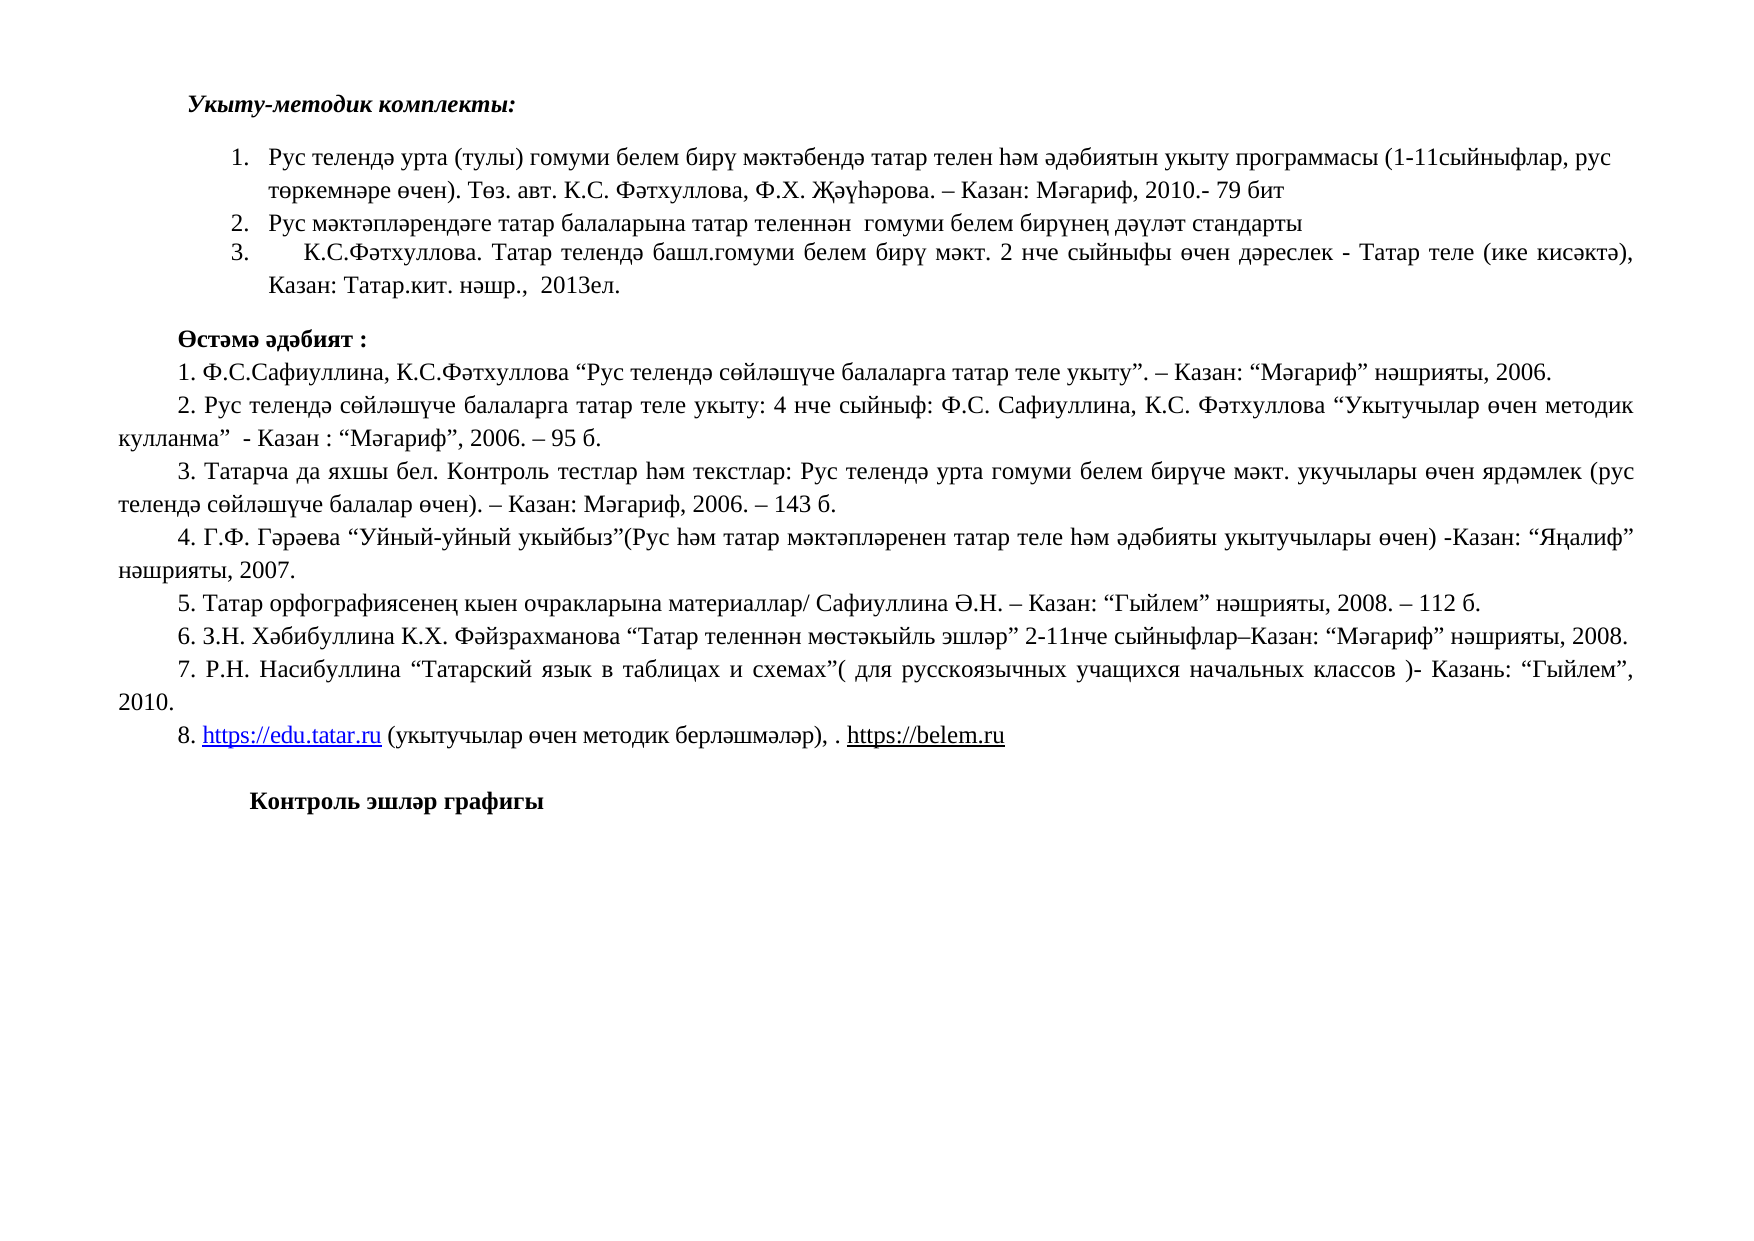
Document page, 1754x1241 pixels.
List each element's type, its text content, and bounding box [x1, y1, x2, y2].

text 8. https://edu.tatar.ru (укытучылар өчен методик берләшмәләр), . https://belem.ru [118, 720, 1636, 749]
list Рус мәктәпләрендәге татар балаларына татар теленнән гомуми белем бирүнең дәүләт стандарты [231, 208, 1636, 237]
text 6. З.Н. Хәбибуллина К.Х. Фәйзрахманова “Татар теленнән мөстәкыйль эшләр” 2-11нче сыйныфлар–Казан: “Мәгариф” нәшрияты, 2008. [118, 621, 1636, 650]
text 1. Ф.С.Сафиуллина, К.С.Фәтхуллова “Рус телендә сөйләшүче балаларга татар теле укыту”. – Казан: “Мәгариф” нәшрияты, 2006. [118, 357, 1636, 386]
text .Ф. Гәрәева “Уйный-уйный укыйбыз”(Рус һәм татар мәктәпләренен татар теле һәм әдәбияты укытучылары өчен) -Казан: “Яңалиф” нәшрияты, 2007. [118, 522, 1636, 584]
list Рус телендә урта (тулы) гомуми белем бирү мәктәбендә татар телен һәм әдәбиятын укыту программасы (1-11сыйныфлар, рус төркемнәре өчен). Төз. авт. К.С. Фәтхуллова, Ф.Х. Җәүһәрова. – Казан: Мәгариф, 2010.- 79 бит [231, 142, 1636, 204]
text 5. Татар орфографиясенең кыен очракларына материаллар/ Сафиуллина Ә.Н. – Казан: “Гыйлем” нәшрияты, 2008. – 112 б. [118, 588, 1636, 617]
text 3. Татарча да яхшы бел. Контроль тестлар һәм текстлар: Рус телендә урта гомуми белем бирүче мәкт. укучылары өчен ярдәмлек (рус телендә сөйләшүче балалар өчен). – Казан: Мәгариф, 2006. – 143 б. [118, 456, 1636, 518]
text Өстәмә әдәбият : [118, 324, 1636, 353]
text Укыту-методик комплекты: [118, 89, 1636, 117]
list К.С.Фәтхуллова. Татар телендә башл.гомуми белем бирү мәкт. 2 нче сыйныфы өчен дәреслек - Татар теле (ике кисәктә), Казан: Татар.кит. нәшр., 2013ел. [231, 237, 1636, 299]
text 2. Рус телендә сөйләшүче балаларга татар теле укыту: 4 нче сыйныф: Ф.С. Сафиуллина, К.С. Фәтхуллова “Укытучылар өчен методик кулланма” - Казан : “Мәгариф”, 2006. – 95 б. [118, 390, 1636, 452]
text 7. Р.Н. Насибуллина “Татарский язык в таблицах и схемах”( для русскоязычных учащихся начальных классов )- Казань: “Гыйлем”, 2010. [118, 654, 1636, 716]
text Контроль эшләр графигы [118, 786, 1636, 815]
